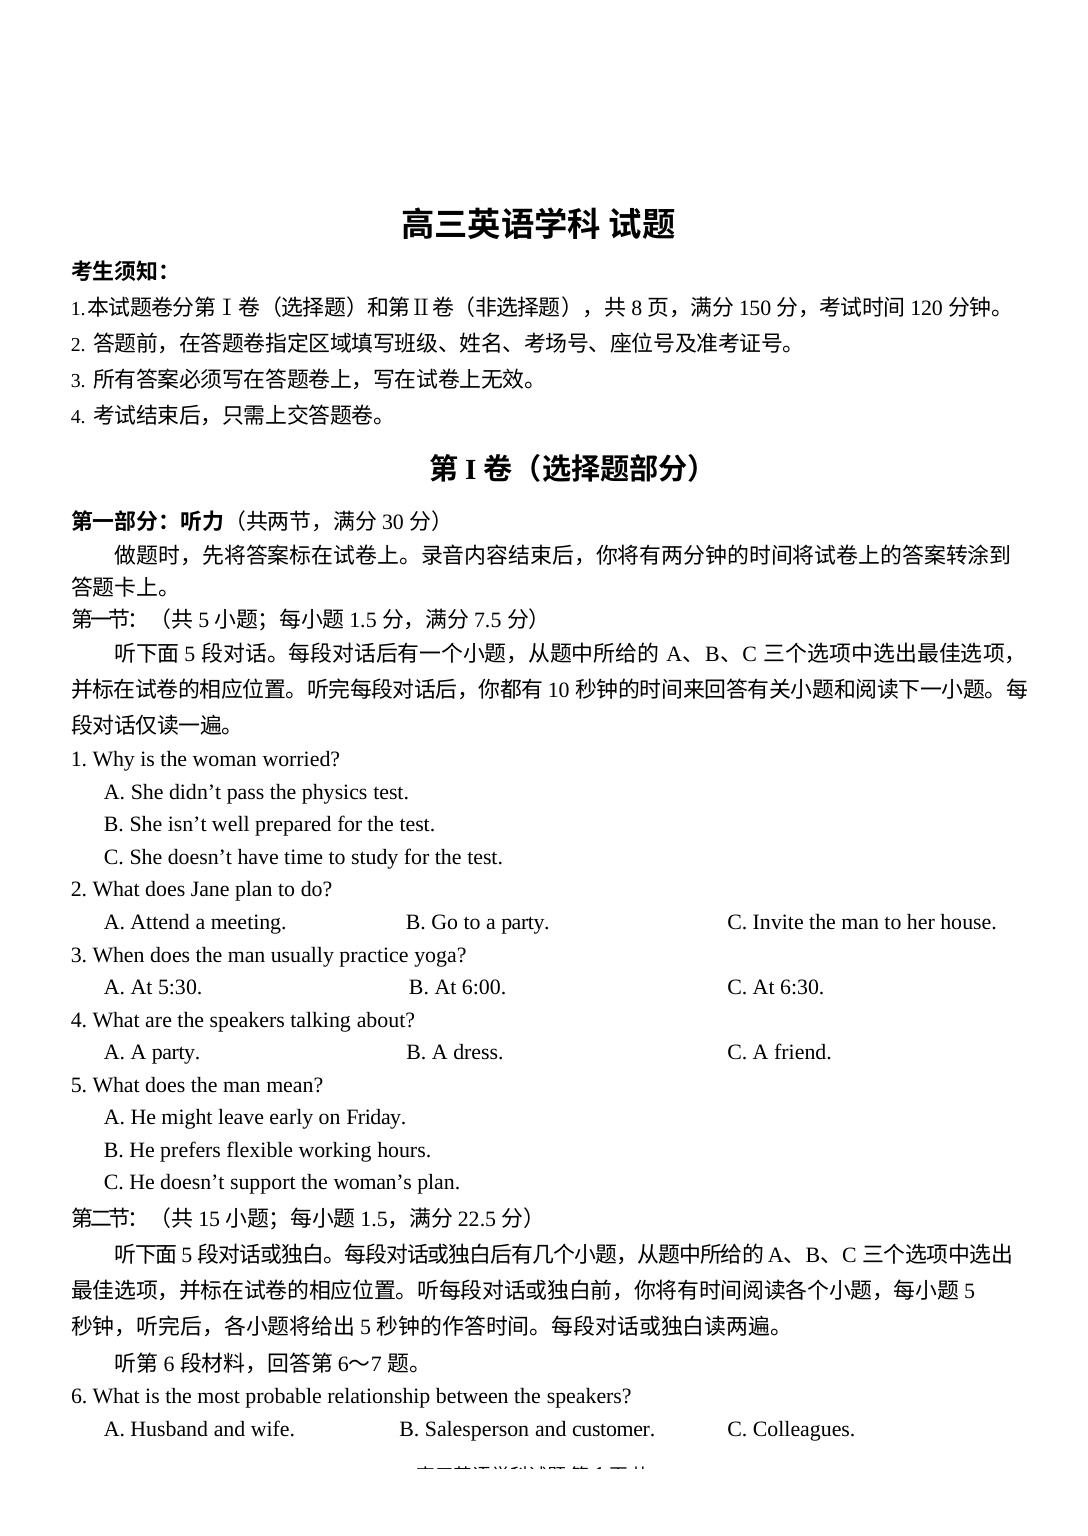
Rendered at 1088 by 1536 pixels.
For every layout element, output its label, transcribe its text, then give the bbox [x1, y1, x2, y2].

list What does Jane plan to do? [71, 876, 1039, 902]
text 高三英语学科 试题 [401, 197, 1039, 246]
text 听下面 5 段对话或独白。每段对话或独白后有几个小题，从题中所给的 A、B、C 三个选项中选出最佳选项，并标在试卷的相应位置。听每段对话或独白前，你将有时间阅读各个小题，每小题 5 [71, 1237, 1017, 1305]
list 本试题卷分第Ⅰ卷（选择题）和第Ⅱ卷（非选择题），共 8 页，满分 150 分，考试时间 120 分钟。 [71, 290, 1039, 322]
text 做题时，先将答案标在试卷上。录音内容结束后，你将有两分钟的时间将试卷上的答案转涂到答题卡上。 [71, 538, 1017, 602]
text 第一部分：听力（共两节，满分 30 分） [71, 504, 1039, 536]
text 第二节：（共 15 小题；每小题 1.5，满分 22.5 分） [71, 1201, 1039, 1232]
subtitle 第 I 卷（选择题部分） [422, 446, 723, 488]
list She didn’t pass the physics test. [103, 779, 1039, 804]
subtitle 考生须知： [71, 254, 196, 285]
list He might leave early on Friday. [103, 1104, 1039, 1129]
list 考试结束后，只需上交答题卷。 [71, 398, 1039, 430]
list He doesn’t support the woman’s plan. [103, 1169, 1039, 1194]
text A. Husband and wife. B. Salesperson and customer. C. Colleagues. [103, 1416, 1039, 1441]
list What is the most probable relationship between the speakers? [71, 1383, 1039, 1409]
text A. A party. B. A dress. C. A friend. [103, 1039, 1039, 1064]
list When does the man usually practice yoga? [71, 942, 1039, 967]
list Why is the woman worried? [71, 746, 1039, 771]
list 所有答案必须写在答题卷上，写在试卷上无效。 [71, 362, 1039, 394]
list What are the speakers talking about? [71, 1007, 1039, 1032]
list She doesn’t have time to study for the test. [103, 844, 1039, 869]
text 第一节：（共 5 小题；每小题 1.5 分，满分 7.5 分） [71, 602, 1039, 633]
text 秒钟，听完后，各小题将给出 5 秒钟的作答时间。每段对话或独白读两遍。听第 6 段材料，回答第 6～7 题。 [71, 1309, 800, 1377]
list What does the man mean? [71, 1072, 1039, 1097]
text 听下面 5 段对话。每段对话后有一个小题，从题中所给的 A、B、C 三个选项中选出最佳选项， 并标在试卷的相应位置。听完每段对话后，你都有 10 秒钟的时间来回答有关小题和阅读下一小题。每段对话仅读一遍。 [71, 636, 1028, 740]
list He prefers flexible working hours. [103, 1137, 1039, 1162]
list 答题前，在答题卷指定区域填写班级、姓名、考场号、座位号及准考证号。 [71, 326, 1039, 358]
text A. Attend a meeting. B. Go to a party. C. Invite the man to her house. [103, 909, 1039, 934]
text A. At 5:30. B. At 6:00. C. At 6:30. [103, 974, 1039, 999]
list She isn’t well prepared for the test. [103, 811, 1039, 837]
